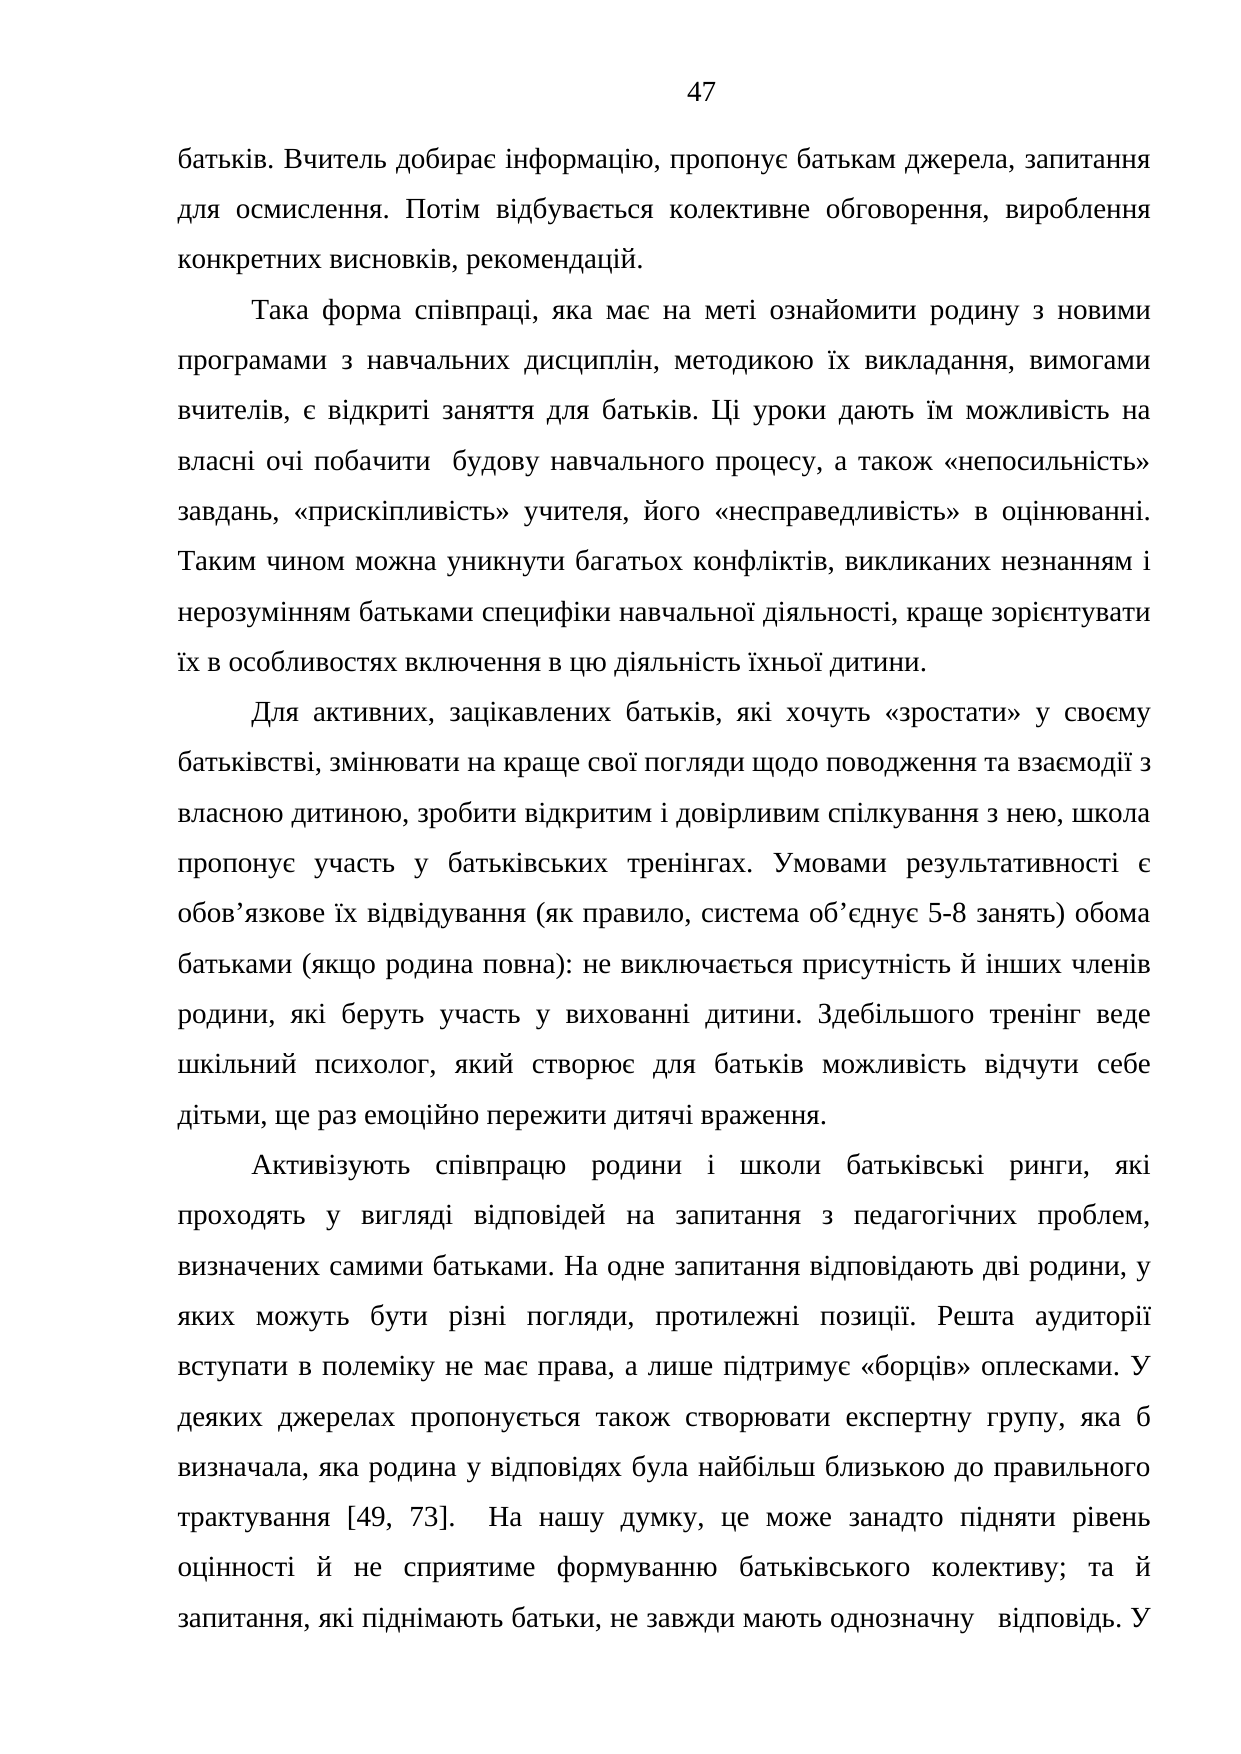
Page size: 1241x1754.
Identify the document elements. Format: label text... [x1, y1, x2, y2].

text Така форма співпраці, яка має на меті ознайомити родину з новими програмами з навчальних дисциплін, методикою їх викладання, вимогами вчителів, є відкриті заняття для батьків. Ці уроки дають їм можливість на власні очі побачити будову навчального процесу, а також «непосильність» завдань, «прискіпливість» учителя, його «несправедливість» в оцінюванні. Таким чином можна уникнути багатьох конфліктів, викликаних незнанням і нерозумінням батьками специфіки навчальної діяльності, краще зорієнтувати їх в особливостях включення в цю діяльність їхньої дитини. [177, 292, 1152, 677]
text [177, 141, 1152, 275]
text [177, 1147, 1152, 1633]
text Для активних, зацікавлених батьків, які хочуть «зростати» у своєму батьківстві, змінювати на краще свої погляди щодо поводження та взаємодії з власною дитиною, зробити відкритим і довірливим спілкування з нею, школа пропонує участь у батьківських тренінгах. Умовами результативності є обов’язкове їх відвідування (як правило, система об’єднує 5-8 занять) обома батьками (якщо родина повна): не виключається присутність й інших членів родини, які беруть участь у вихованні дитини. Здебільшого тренінг веде шкільний психолог, який створює для батьків можливість відчути себе дітьми, ще раз емоційно пережити дитячі враження. [177, 694, 1152, 1130]
